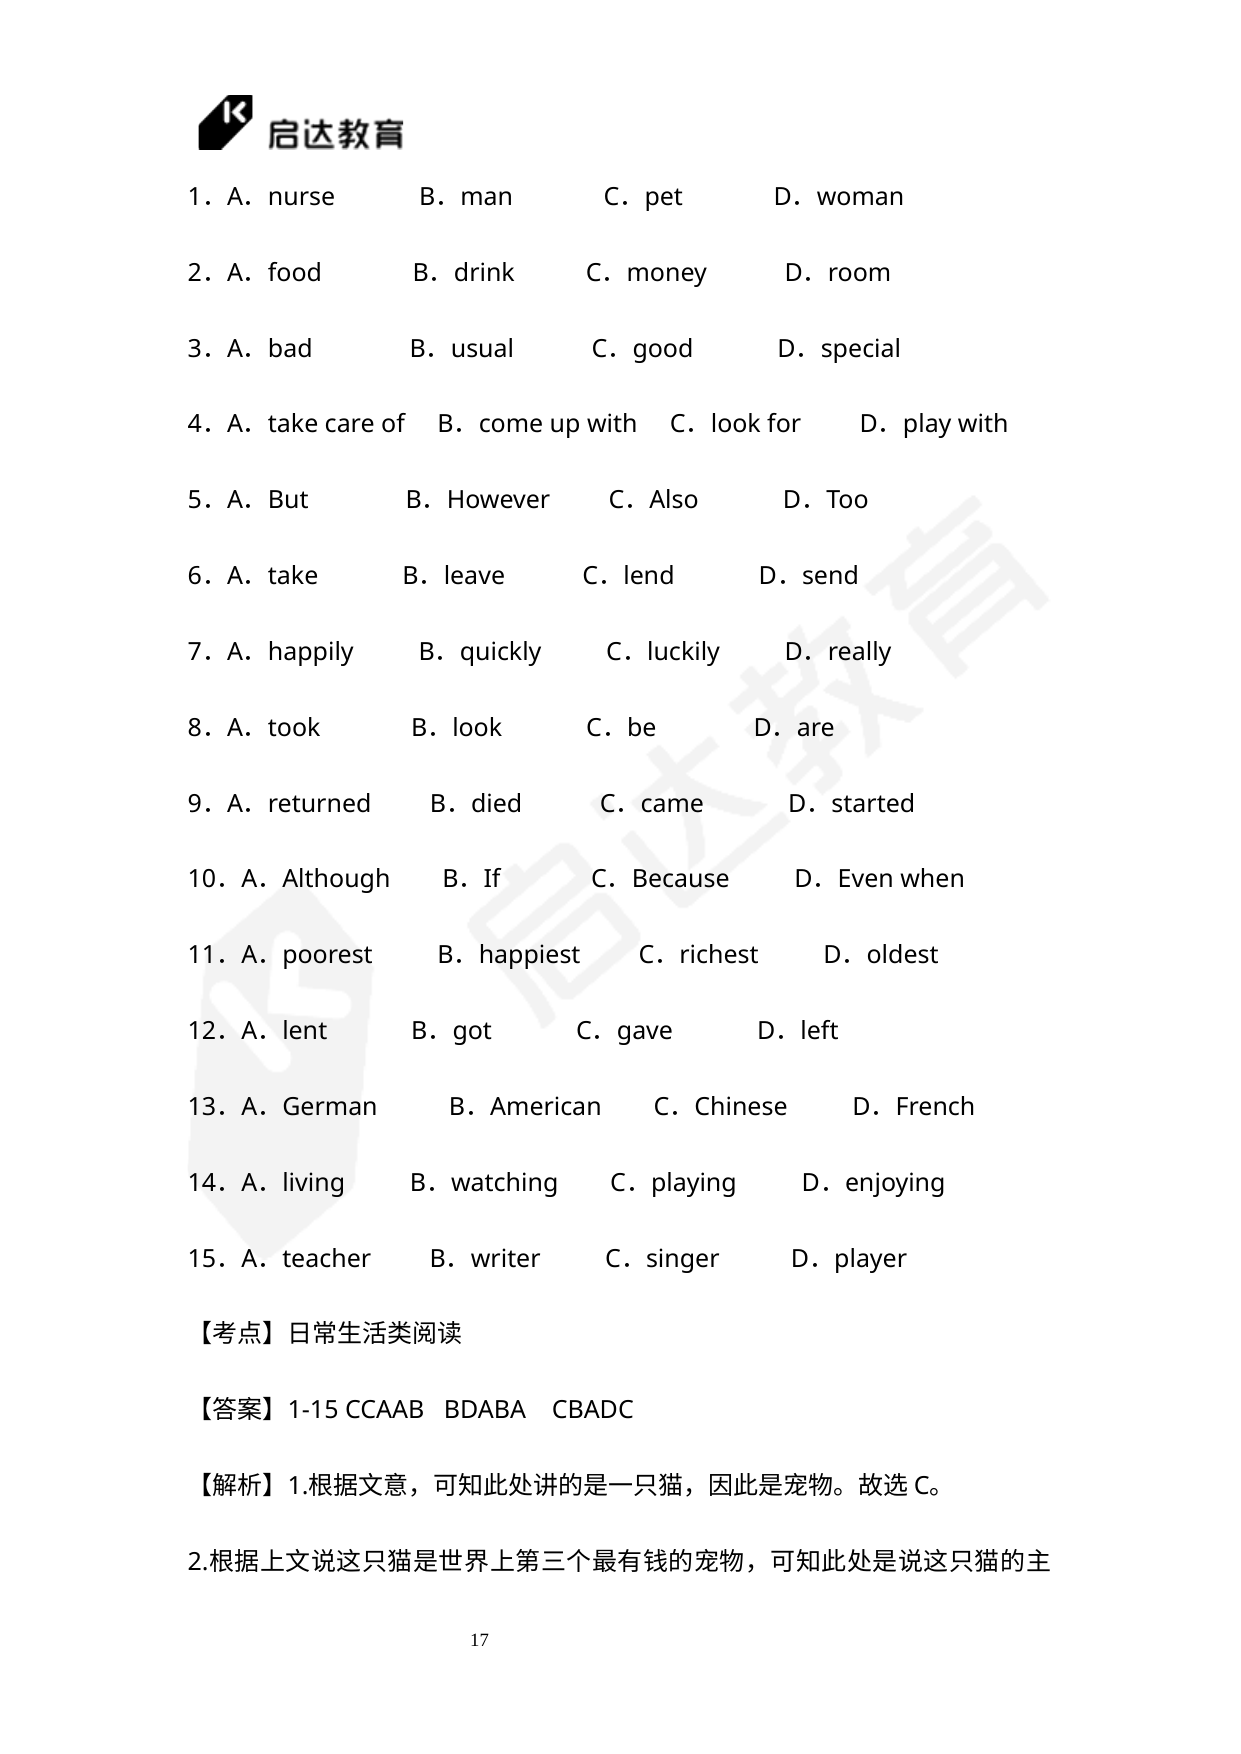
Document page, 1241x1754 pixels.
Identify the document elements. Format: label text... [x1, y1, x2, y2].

text 11．A．poorest B．happiest C．richest D．oldest [187, 920, 1053, 985]
text 5．A．But B．However C．Also D．Too [187, 465, 1053, 530]
text 10．A．Although B．If C．Because D．Even when [187, 844, 1053, 909]
text 【考点】日常生活类阅读 [187, 1299, 1053, 1364]
picture [198, 95, 404, 150]
text 2.根据上文说这只猫是世界上第三个最有钱的宠物，可知此处是说这只猫的主人的钱，故选C。 [187, 1527, 1053, 1592]
text 3．A．bad B．usual C．good D．special [187, 314, 1053, 379]
text 15．A．teacher B．writer C．singer D．player [187, 1224, 1053, 1289]
text 【解析】1.根据文意，可知此处讲的是一只猫，因此是宠物。故选C。 [187, 1451, 1053, 1516]
text 2．A．food B．drink C．money D．room [187, 238, 1053, 303]
text 13．A．German B．American C．Chinese D．French [187, 1072, 1053, 1137]
text 6．A．take B．leave C．lend D．send [187, 541, 1053, 606]
text 4．A．take care of B．come up with C．look for D．play with [187, 389, 1053, 454]
text 7．A．happily B．quickly C．luckily D．really [187, 617, 1053, 682]
text 12．A．lent B．got C．gave D．left [187, 996, 1053, 1061]
text 8．A．took B．look C．be D．are [187, 693, 1053, 758]
text 9．A．returned B．died C．came D．started [187, 769, 1053, 834]
text 14．A．living B．watching C．playing D．enjoying [187, 1148, 1053, 1213]
text 1．A．nurse B．man C．pet D．woman [187, 162, 1053, 227]
text 【答案】1-15 CCAAB BDABA CBADC [187, 1375, 1053, 1440]
